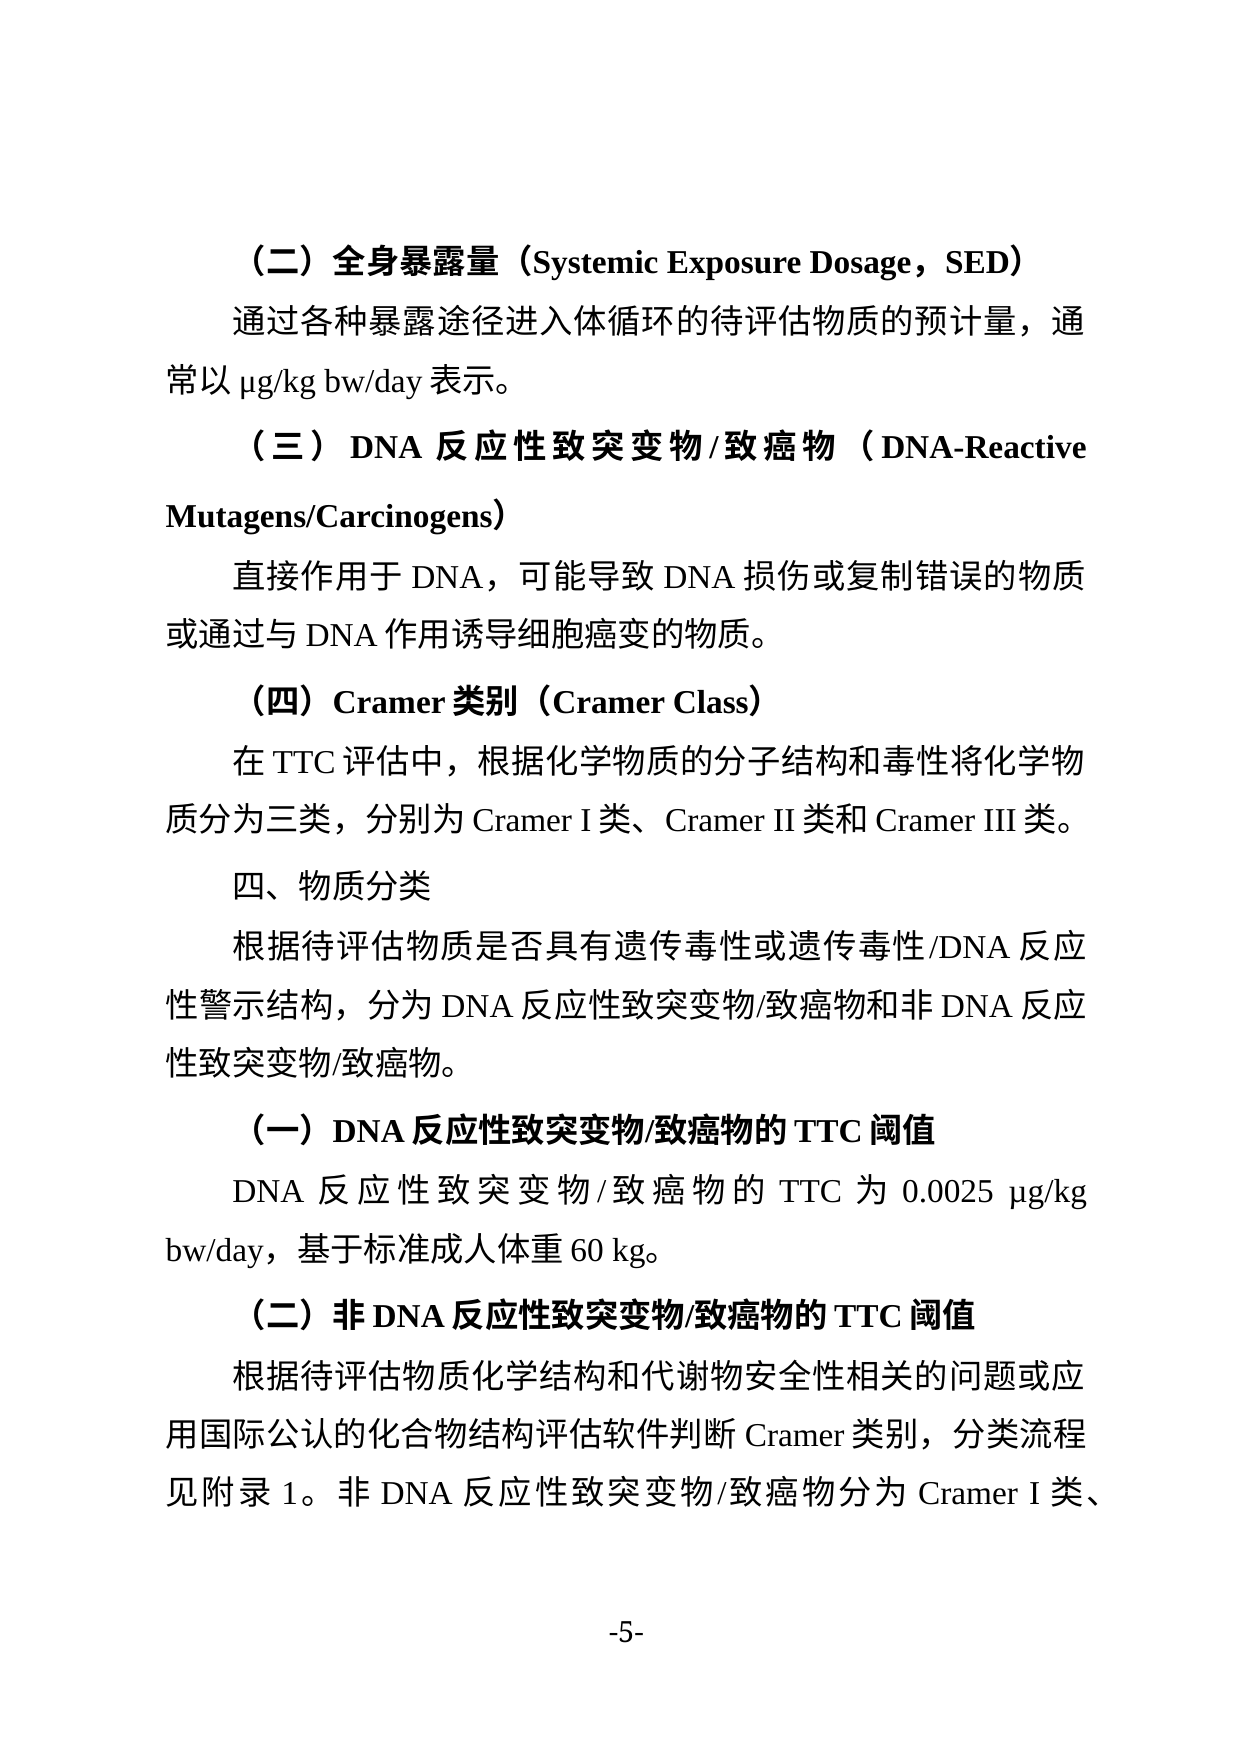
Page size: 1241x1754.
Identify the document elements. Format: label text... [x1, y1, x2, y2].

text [165, 1341, 1087, 1516]
text 根据待评估物质是否具有遗传毒性或遗传毒性/DNA反应性警示结构，分为DNA反应性致突变物/致癌物和非DNA反应性致突变物/致癌物。 [165, 912, 1087, 1087]
text （二）全身暴露量（Systemic Exposure Dosage，SED） [165, 218, 1087, 287]
text 通过各种暴露途径进入体循环的待评估物质的预计量，通常以μg/kg bw/day表示。 [165, 287, 1087, 404]
text 直接作用于DNA，可能导致DNA损伤或复制错误的物质或通过与DNA作用诱导细胞癌变的物质。 [165, 541, 1087, 658]
text 四、物质分类 [165, 843, 1087, 912]
text （一）DNA反应性致突变物/致癌物的TTC阈值 [165, 1087, 1087, 1156]
text （四）Cramer类别（Cramer Class） [165, 658, 1087, 727]
text 在TTC评估中，根据化学物质的分子结构和毒性将化学物质分为三类，分别为Cramer I类、Cramer II类和Cramer III类。 [165, 727, 1087, 843]
text （三）DNA反应性致突变物/致癌物（DNA-Reactive Mutagens/Carcinogens） [165, 404, 1087, 541]
text （二）非DNA反应性致突变物/致癌物的TTC阈值 [165, 1273, 1087, 1341]
text DNA反应性致突变物/致癌物的TTC为0.0025 µg/kg bw/day，基于标准成人体重60 kg。 [165, 1156, 1087, 1273]
